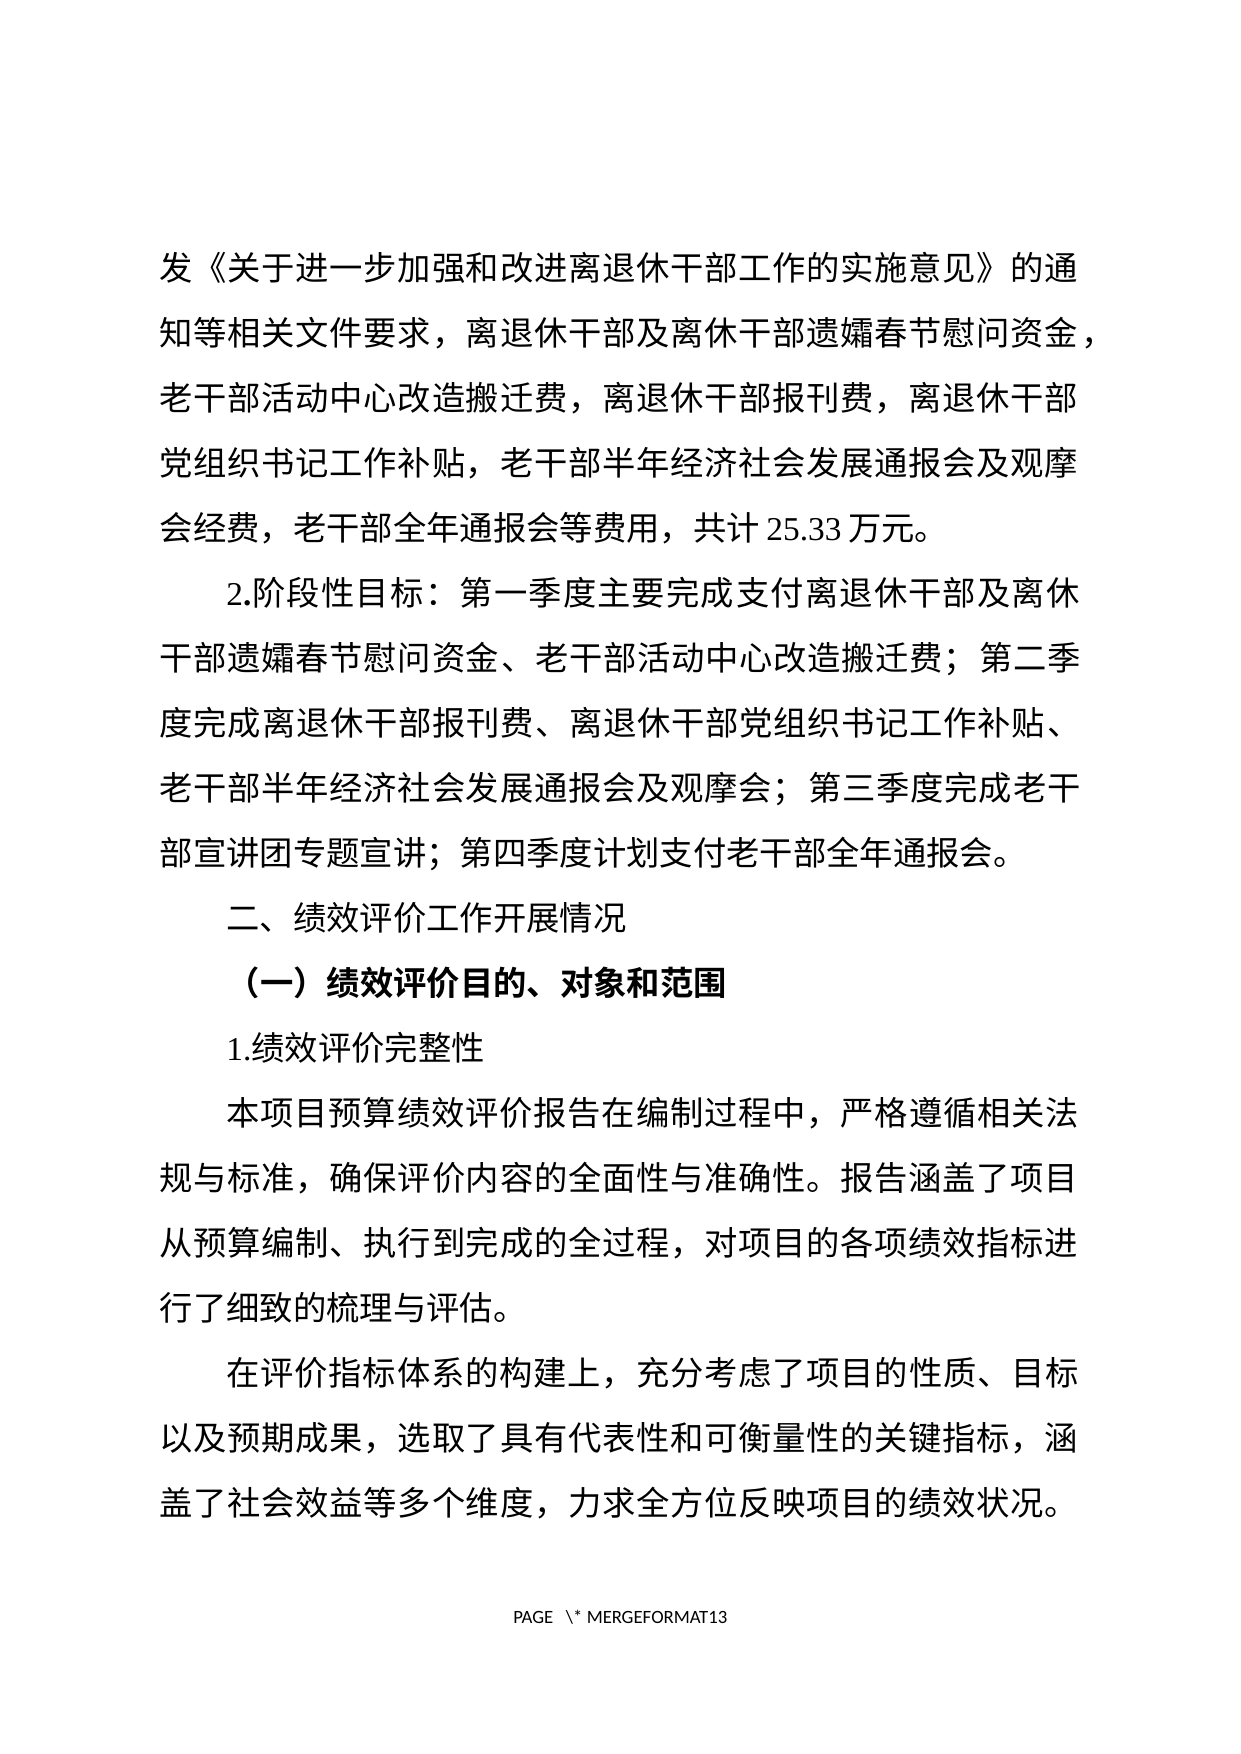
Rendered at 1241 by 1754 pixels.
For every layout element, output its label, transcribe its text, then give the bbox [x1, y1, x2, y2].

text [159, 233, 1081, 558]
title 1.绩效评价完整性 [159, 1013, 1081, 1078]
text 2.阶段性目标：第一季度主要完成支付离退休干部及离休干部遗孀春节慰问资金、老干部活动中心改造搬迁费；第二季度完成离退休干部报刊费、离退休干部党组织书记工作补贴、老干部半年经济社会发展通报会及观摩会；第三季度完成老干部宣讲团专题宣讲；第四季度计划支付老干部全年通报会。 [159, 558, 1081, 883]
text 二、绩效评价工作开展情况 [159, 883, 1081, 948]
text 本项目预算绩效评价报告在编制过程中，严格遵循相关法规与标准，确保评价内容的全面性与准确性。报告涵盖了项目从预算编制、执行到完成的全过程，对项目的各项绩效指标进行了细致的梳理与评估。 [159, 1078, 1081, 1338]
text （一）绩效评价目的、对象和范围 [159, 948, 1081, 1013]
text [159, 1338, 1081, 1533]
